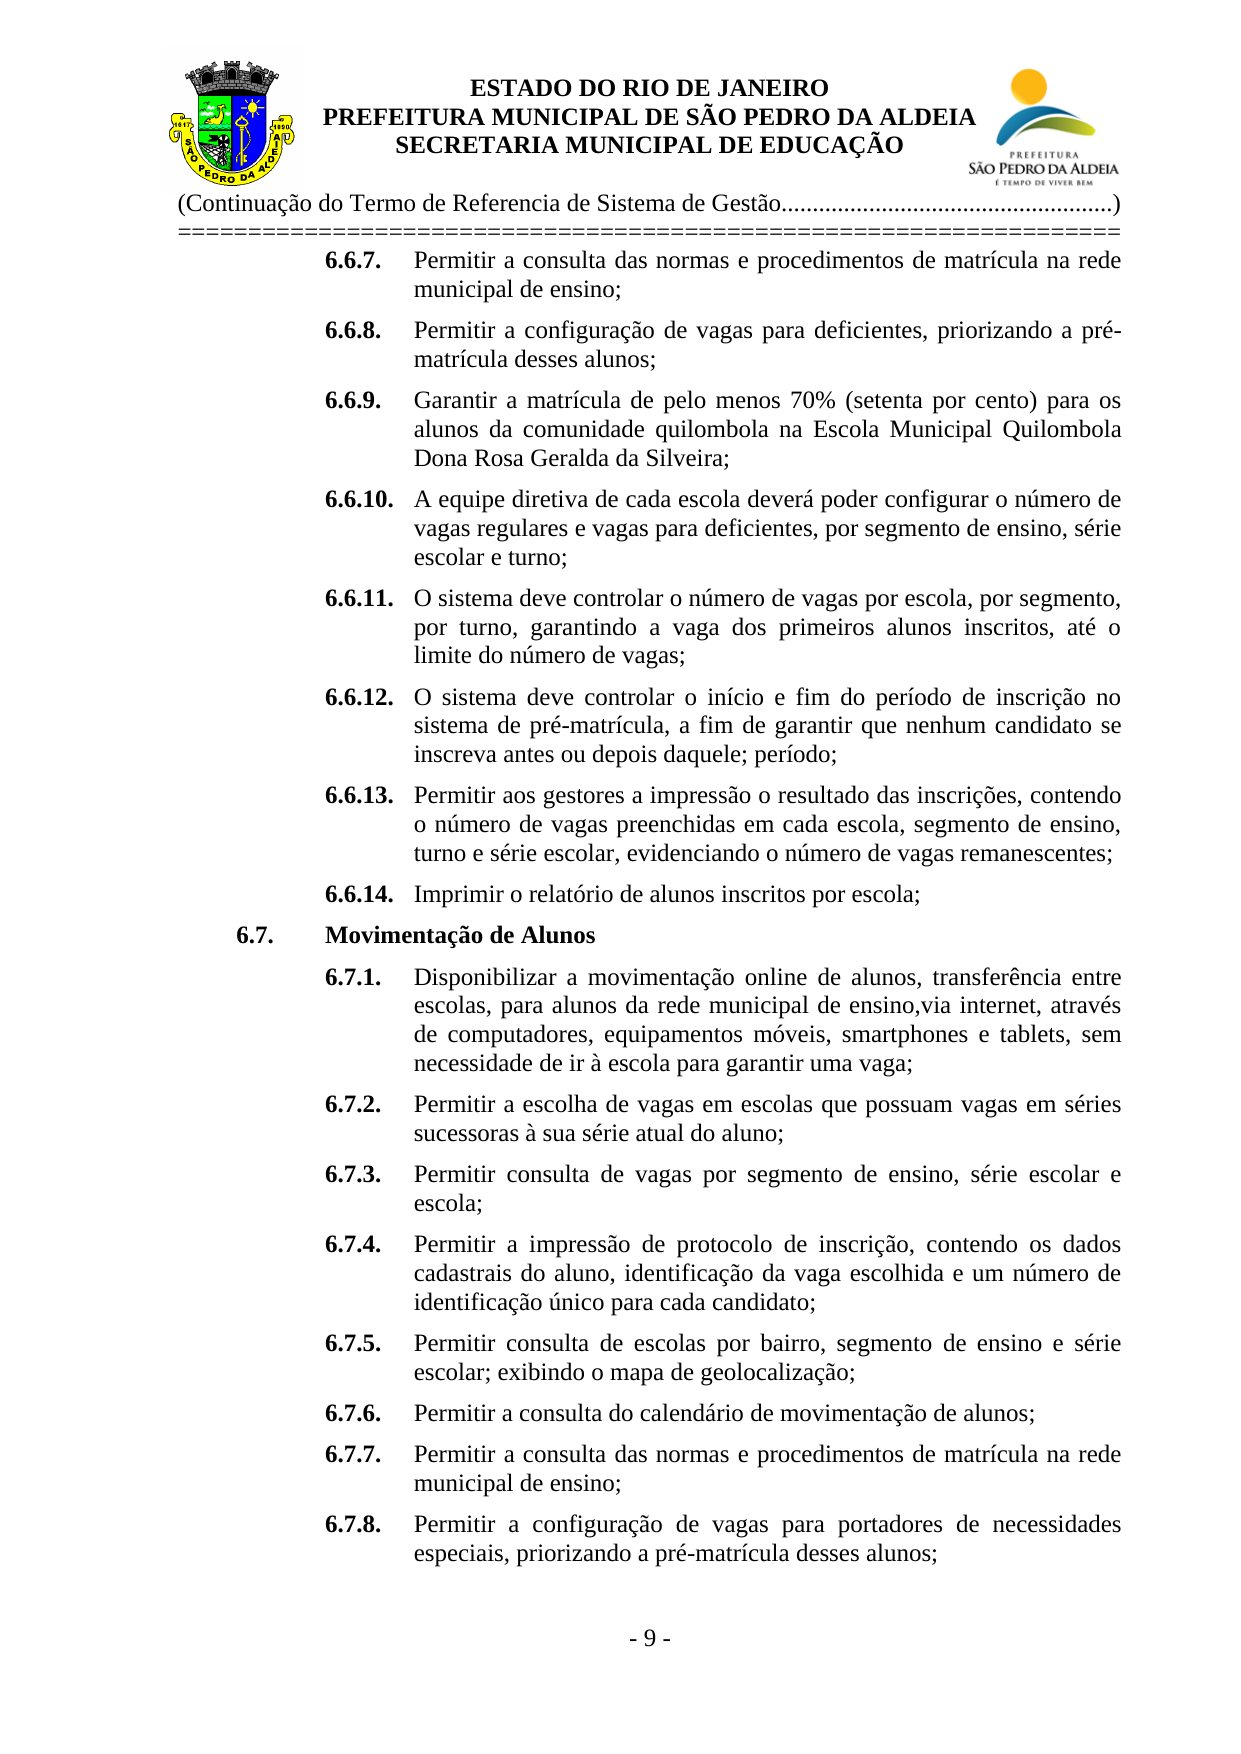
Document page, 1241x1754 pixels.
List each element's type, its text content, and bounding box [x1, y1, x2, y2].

list Permitir a consulta das normas e procedimentos de matrícula na rede municipal de ensino; [325, 246, 1122, 303]
list A equipe diretiva de cada escola deverá poder configurar o número de vagas regulares e vagas para deficientes, por segmento de ensino, série escolar e turno; [325, 484, 1122, 571]
picture [941, 64, 1133, 200]
list Permitir a impressão de protocolo de inscrição, contendo os dados cadastrais do aluno, identificação da vaga escolhida e um número de identificação único para cada candidato; [325, 1229, 1122, 1316]
list Permitir a consulta das normas e procedimentos de matrícula na rede municipal de ensino; [325, 1439, 1122, 1497]
list Permitir a consulta do calendário de movimentação de alunos; [325, 1398, 1122, 1427]
list Movimentação de Alunos [177, 921, 1122, 949]
list O sistema deve controlar o número de vagas por escola, por segmento, por turno, garantindo a vaga dos primeiros alunos inscritos, até o limite do número de vagas; [325, 583, 1122, 669]
list O sistema deve controlar o início e fim do período de inscrição no sistema de pré-matrícula, a fim de garantir que nenhum candidato se inscreva antes ou depois daquele; período; [325, 682, 1122, 768]
list Imprimir o relatório de alunos inscritos por escola; [325, 879, 1122, 908]
list Permitir consulta de vagas por segmento de ensino, série escolar e escola; [325, 1159, 1122, 1217]
list Permitir a escolha de vagas em escolas que possuam vagas em séries sucessoras à sua série atual do aluno; [325, 1089, 1122, 1147]
list Permitir a configuração de vagas para deficientes, priorizando a pré-matrícula desses alunos; [325, 316, 1122, 373]
list Permitir aos gestores a impressão o resultado das inscrições, contendo o número de vagas preenchidas em cada escola, segmento de ensino, turno e série escolar, evidenciando o número de vagas remanescentes; [325, 781, 1122, 867]
list Disponibilizar a movimentação online de alunos, transferência entre escolas, para alunos da rede municipal de ensino,via internet, através de computadores, equipamentos móveis, smartphones e tablets, sem necessidade de ir à escola para garantir uma vaga; [325, 962, 1122, 1077]
picture [162, 44, 304, 194]
list Permitir a configuração de vagas para portadores de necessidades especiais, priorizando a pré-matrícula desses alunos; [325, 1509, 1122, 1567]
list Permitir consulta de escolas por bairro, segmento de ensino e série escolar; exibindo o mapa de geolocalização; [325, 1328, 1122, 1386]
list Garantir a matrícula de pelo menos 70% (setenta por cento) para os alunos da comunidade quilombola na Escola Municipal Quilombola Dona Rosa Geralda da Silveira; [325, 386, 1122, 472]
